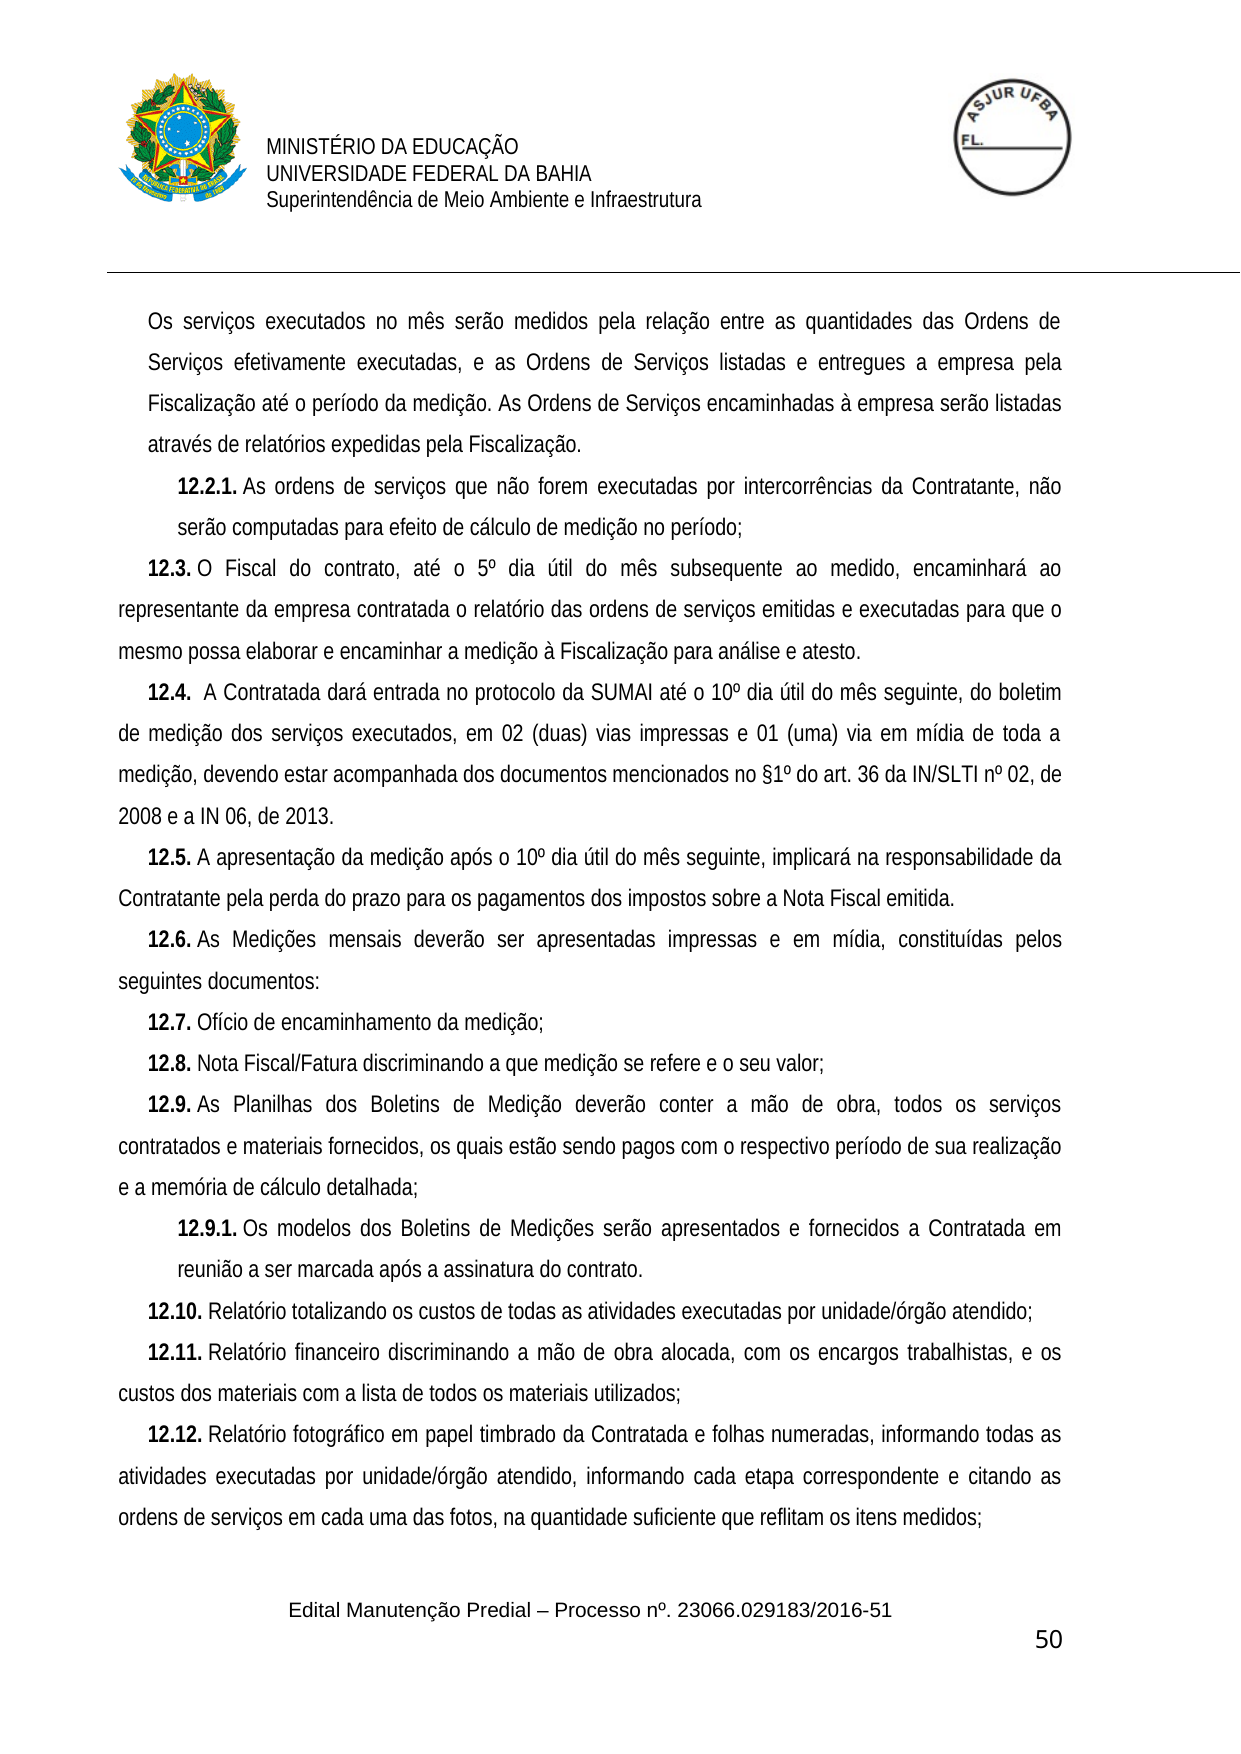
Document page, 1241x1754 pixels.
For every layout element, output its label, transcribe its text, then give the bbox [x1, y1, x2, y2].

list As Medições mensais deverão ser apresentadas impressas e em mídia, constituídas pelos seguintes documentos: [118, 926, 1063, 994]
list As ordens de serviços que não forem executadas por intercorrências da Contratante, não serão computadas para efeito de cálculo de medição no período; [177, 472, 1063, 541]
picture [118, 73, 247, 202]
list Nota Fiscal/Fatura discriminando a que medição se refere e o seu valor; [118, 1049, 1063, 1077]
list A Contratada dará entrada no protocolo da SUMAI até o 10º dia útil do mês seguinte, do boletim de medição dos serviços executados, em 02 (duas) vias impressas e 01 (uma) via em mídia de toda a medição, devendo estar acompanhada dos documentos mencionados no §1º do art. 36 da IN/SLTI nº 02, de 2008 e a IN 06, de 2013. [118, 678, 1063, 829]
picture [948, 73, 1076, 199]
list Os serviços executados no mês serão medidos pela relação entre as quantidades das Ordens de Serviços efetivamente executadas, e as Ordens de Serviços listadas e entregues a empresa pela Fiscalização até o período da medição. As Ordens de Serviços encaminhadas à empresa serão listadas através de relatórios expedidas pela Fiscalização. [148, 307, 1063, 458]
list Relatório fotográfico em papel timbrado da Contratada e folhas numeradas, informando todas as atividades executadas por unidade/órgão atendido, informando cada etapa correspondente e citando as ordens de serviços em cada uma das fotos, na quantidade suficiente que reflitam os itens medidos; [118, 1421, 1063, 1531]
list A apresentação da medição após o 10º dia útil do mês seguinte, implicará na responsabilidade da Contratante pela perda do prazo para os pagamentos dos impostos sobre a Nota Fiscal emitida. [118, 843, 1063, 912]
list Ofício de encaminhamento da medição; [118, 1008, 1063, 1036]
list O Fiscal do contrato, até o 5º dia útil do mês subsequente ao medido, encaminhará ao representante da empresa contratada o relatório das ordens de serviços emitidas e executadas para que o mesmo possa elaborar e encaminhar a medição à Fiscalização para análise e atesto. [118, 554, 1063, 664]
list Relatório financeiro discriminando a mão de obra alocada, com os encargos trabalhistas, e os custos dos materiais com a lista de todos os materiais utilizados; [118, 1338, 1063, 1407]
list Relatório totalizando os custos de todas as atividades executadas por unidade/órgão atendido; [118, 1297, 1063, 1324]
list As Planilhas dos Boletins de Medição deverão conter a mão de obra, todos os serviços contratados e materiais fornecidos, os quais estão sendo pagos com o respectivo período de sua realização e a memória de cálculo detalhada; [118, 1091, 1063, 1201]
list Os modelos dos Boletins de Medições serão apresentados e fornecidos a Contratada em reunião a ser marcada após a assinatura do contrato. [177, 1214, 1063, 1283]
